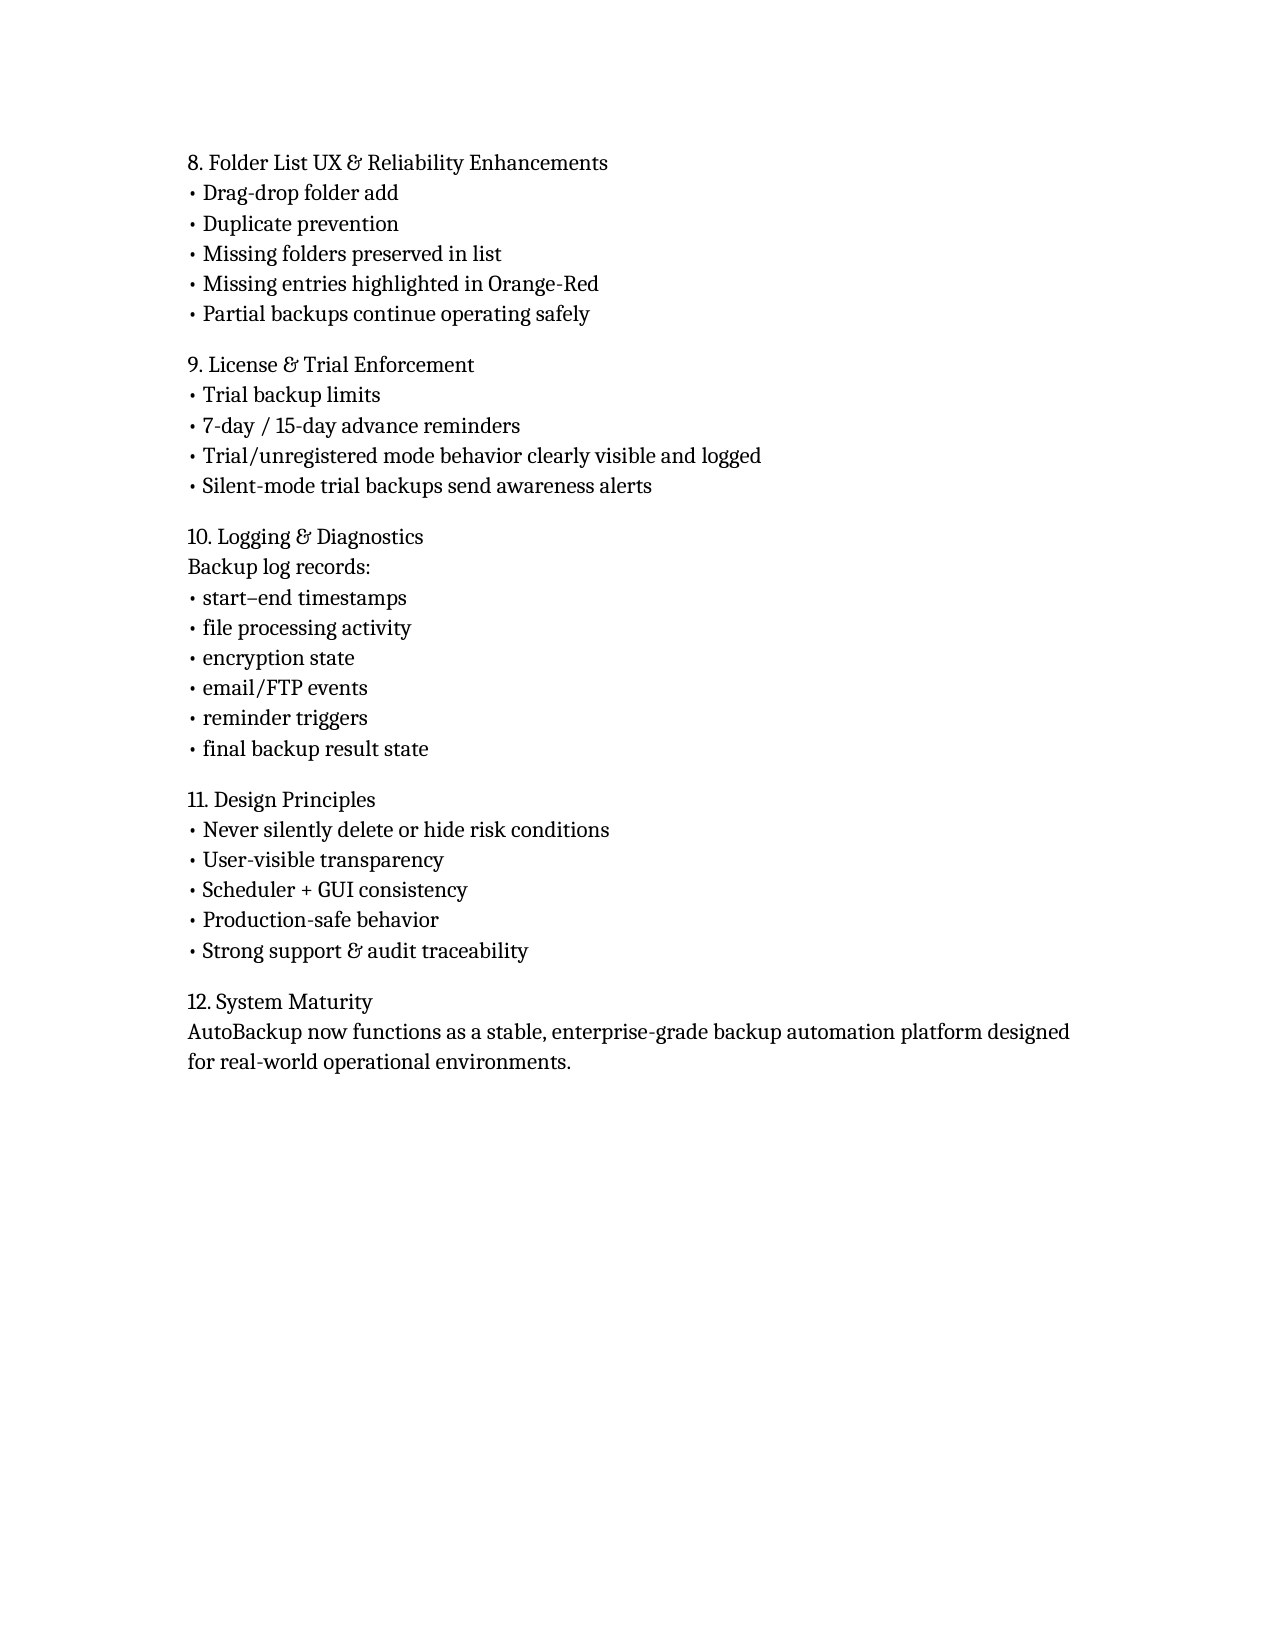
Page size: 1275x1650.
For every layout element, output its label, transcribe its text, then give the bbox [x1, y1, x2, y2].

text 12. System Maturity AutoBackup now functions as a stable, enterprise‑grade backup automation platform designed for real‑world operational environments. [187, 988, 1087, 1106]
text 8. Folder List UX & Reliability Enhancements • Drag‑drop folder add • Duplicate prevention • Missing folders preserved in list • Missing entries highlighted in Orange‑Red • Partial backups continue operating safely [187, 150, 1087, 327]
text 9. License & Trial Enforcement • Trial backup limits • 7‑day / 15‑day advance reminders • Trial/unregistered mode behavior clearly visible and logged • Silent‑mode trial backups send awareness alerts [187, 352, 1087, 499]
text 10. Logging & Diagnostics Backup log records: • start–end timestamps • file processing activity • encryption state • email/FTP events • reminder triggers • final backup result state [187, 524, 1087, 762]
text 11. Design Principles • Never silently delete or hide risk conditions • User‑visible transparency • Scheduler + GUI consistency • Production‑safe behavior • Strong support & audit traceability [187, 786, 1087, 964]
